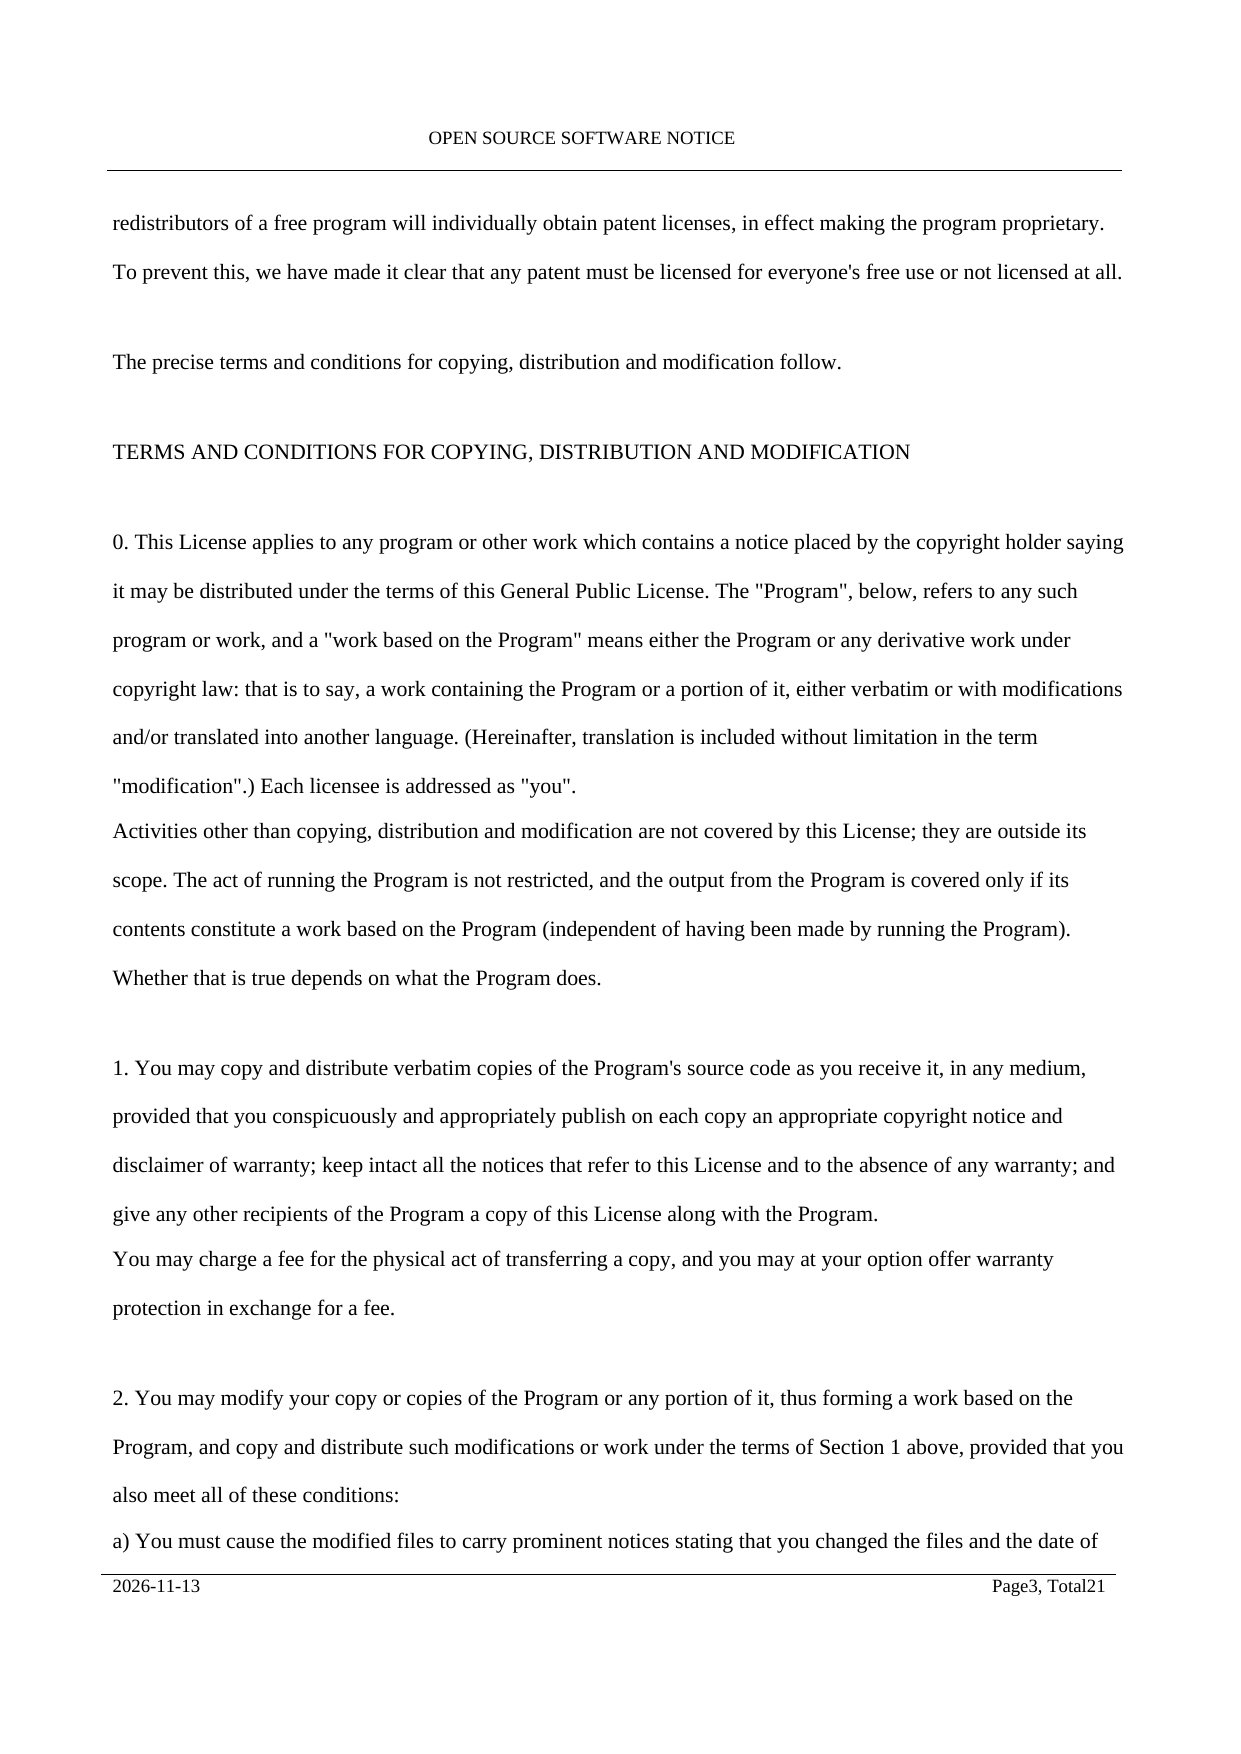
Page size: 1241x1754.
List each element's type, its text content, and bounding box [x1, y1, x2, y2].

text TERMS AND CONDITIONS FOR COPYING, DISTRIBUTION AND MODIFICATION [112, 436, 1128, 468]
text The precise terms and conditions for copying, distribution and modification follow. [112, 345, 1128, 378]
text You may charge a fee for the physical act of transferring a copy, and you may at your option offer warranty protection in exchange for a fee. [112, 1242, 1128, 1324]
text 2. You may modify your copy or copies of the Program or any portion of it, thus forming a work based on the Program, and copy and distribute such modifications or work under the terms of Section 1 above, provided that you also meet all of these conditions: [112, 1381, 1128, 1511]
text 1. You may copy and distribute verbatim copies of the Program's source code as you receive it, in any medium, provided that you conspicuously and appropriately publish on each copy an appropriate copyright notice and disclaimer of warranty; keep intact all the notices that refer to this License and to the absence of any warranty; and give any other recipients of the Program a copy of this License along with the Program. [112, 1051, 1128, 1230]
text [112, 1524, 1128, 1556]
text 0. This License applies to any program or other work which contains a notice placed by the copyright holder saying it may be distributed under the terms of this General Public License. The "Program", below, refers to any such program or work, and a "work based on the Program" means either the Program or any derivative work under copyright law: that is to say, a work containing the Program or a portion of it, either verbatim or with modifications and/or translated into another language. (Hereinafter, translation is included without limitation in the term "modification".) Each licensee is addressed as "you". [112, 526, 1128, 802]
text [112, 206, 1128, 288]
text Activities other than copying, distribution and modification are not covered by this License; they are outside its scope. The act of running the Program is not restricted, and the output from the Program is covered only if its contents constitute a work based on the Program (independent of having been made by running the Program). Whether that is true depends on what the Program does. [112, 814, 1128, 993]
